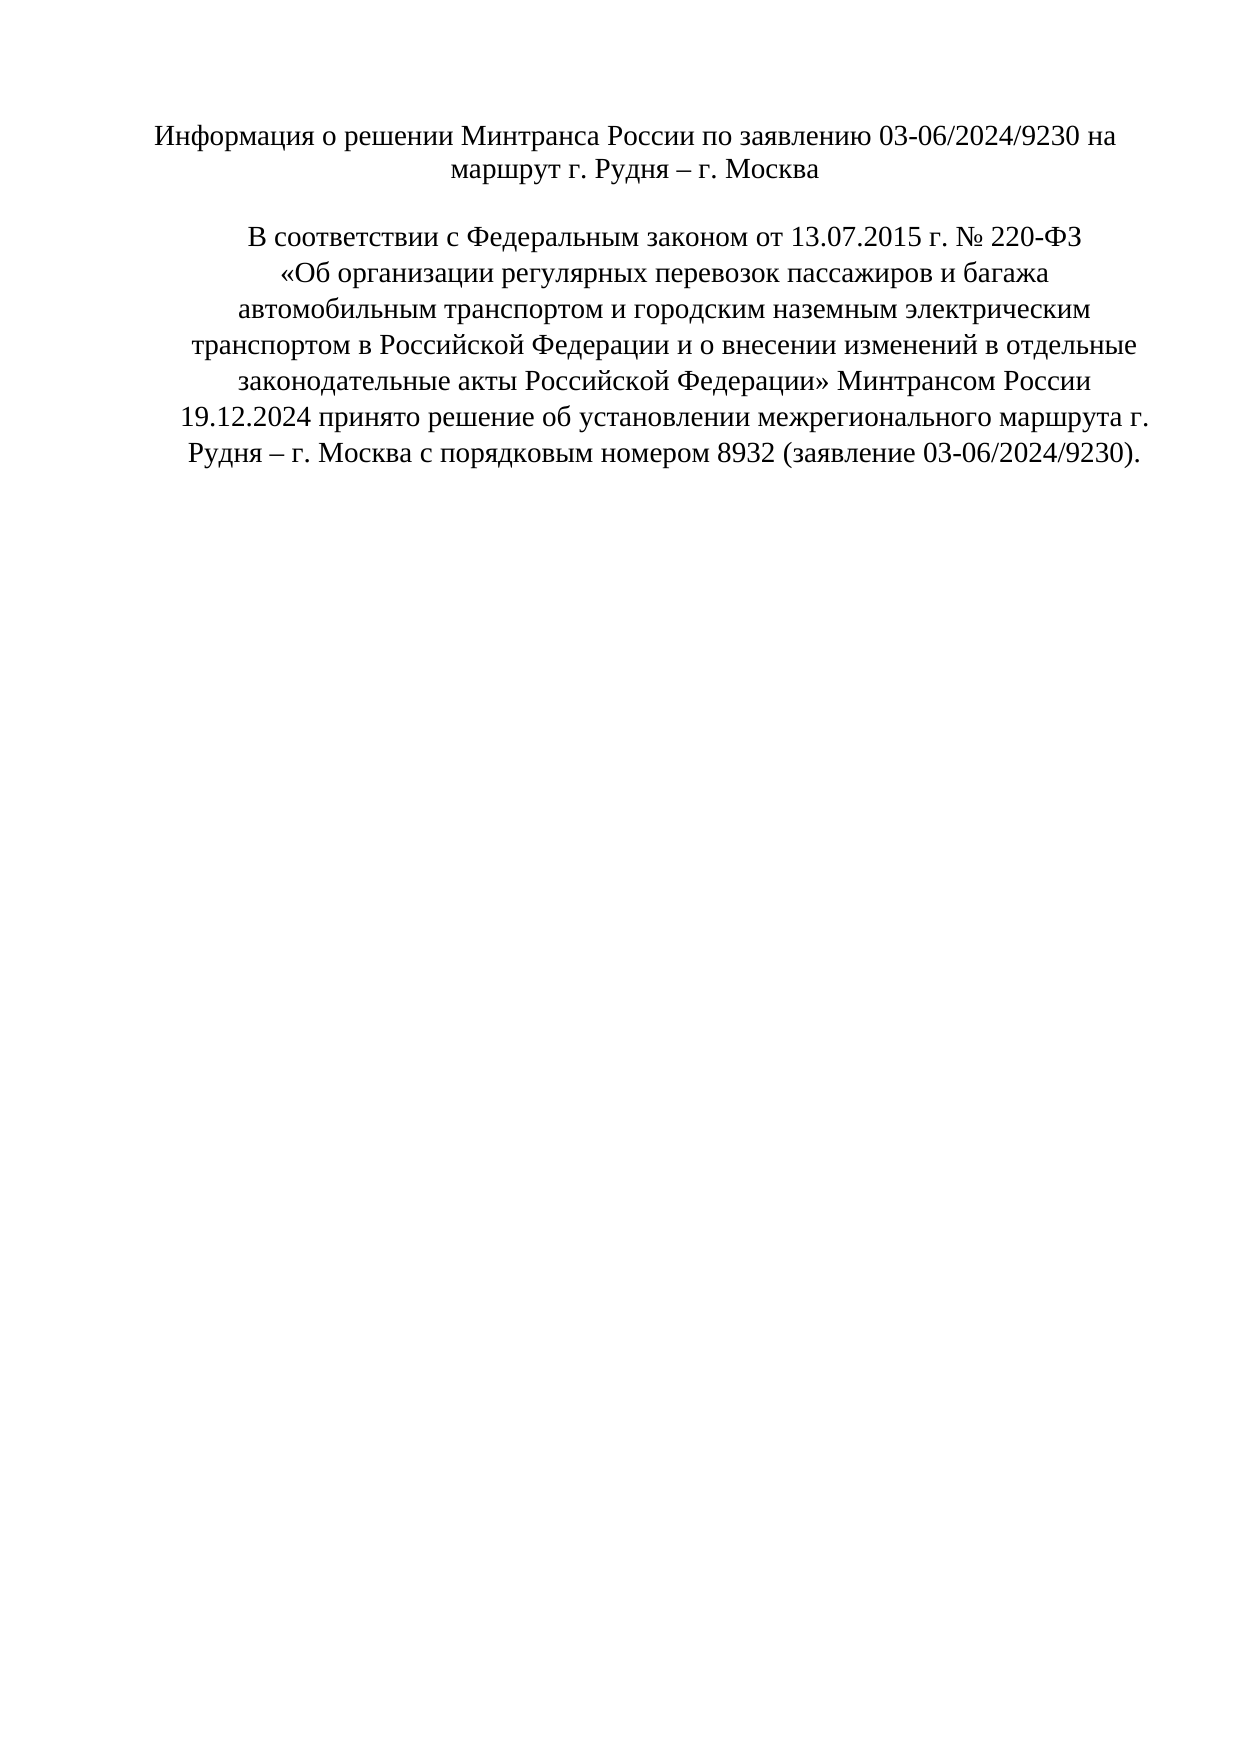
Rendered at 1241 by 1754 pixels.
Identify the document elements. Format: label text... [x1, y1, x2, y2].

text В соответствии с Федеральным законом от 13.07.2015 г. № 220-ФЗ «Об организации регулярных перевозок пассажиров и багажа автомобильным транспортом и городским наземным электрическим транспортом в Российской Федерации и о внесении изменений в отдельные законодательные акты Российской Федерации» Минтрансом России 19.12.2024 принято решение об установлении межрегионального маршрута г. Рудня – г. Москва с порядковым номером 8932 (заявление 03-06/2024/9230). [177, 219, 1152, 469]
text Информация о решении Минтранса России по заявлению 03-06/2024/9230 на маршрут г. Рудня – г. Москва [118, 118, 1152, 185]
